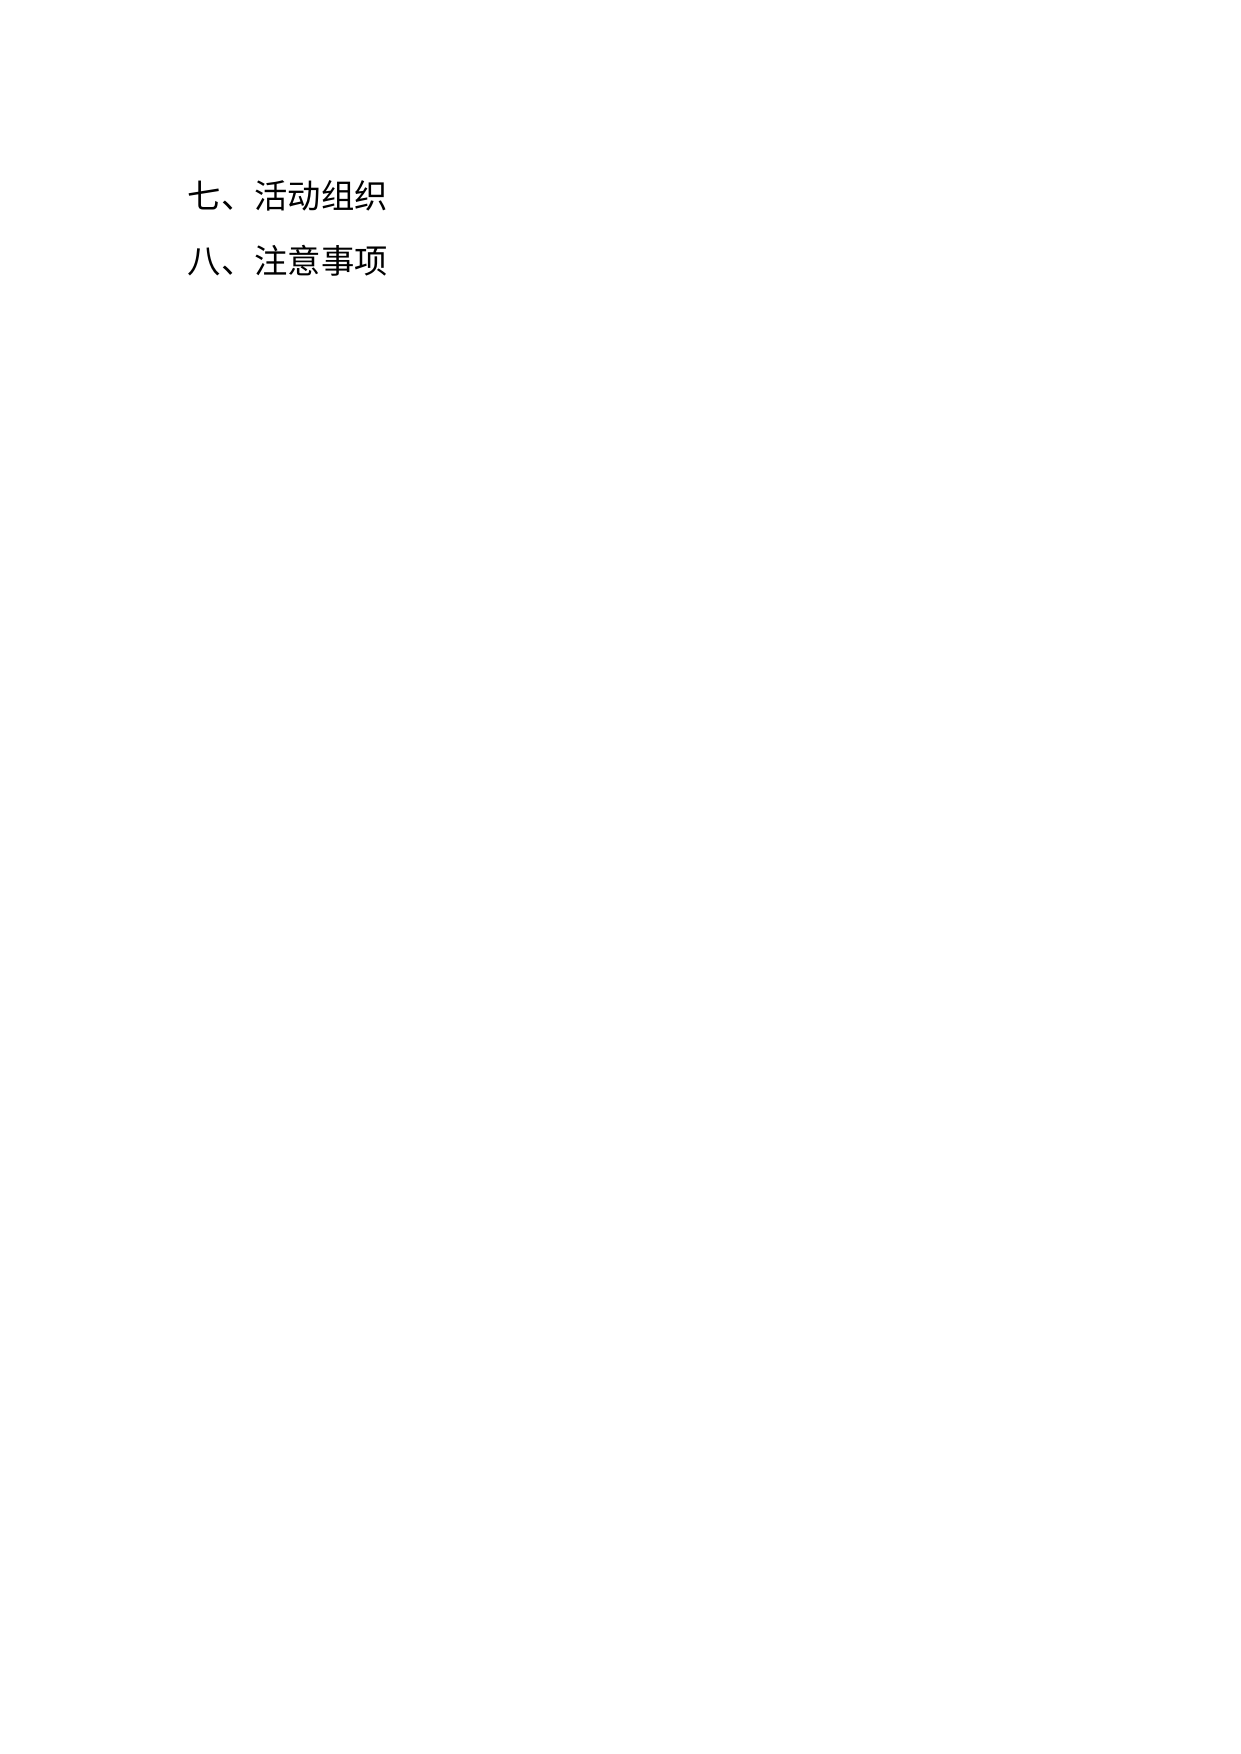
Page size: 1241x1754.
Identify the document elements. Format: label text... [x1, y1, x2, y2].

text 八、注意事项 [187, 227, 1053, 292]
text 七、活动组织 [187, 162, 1053, 227]
